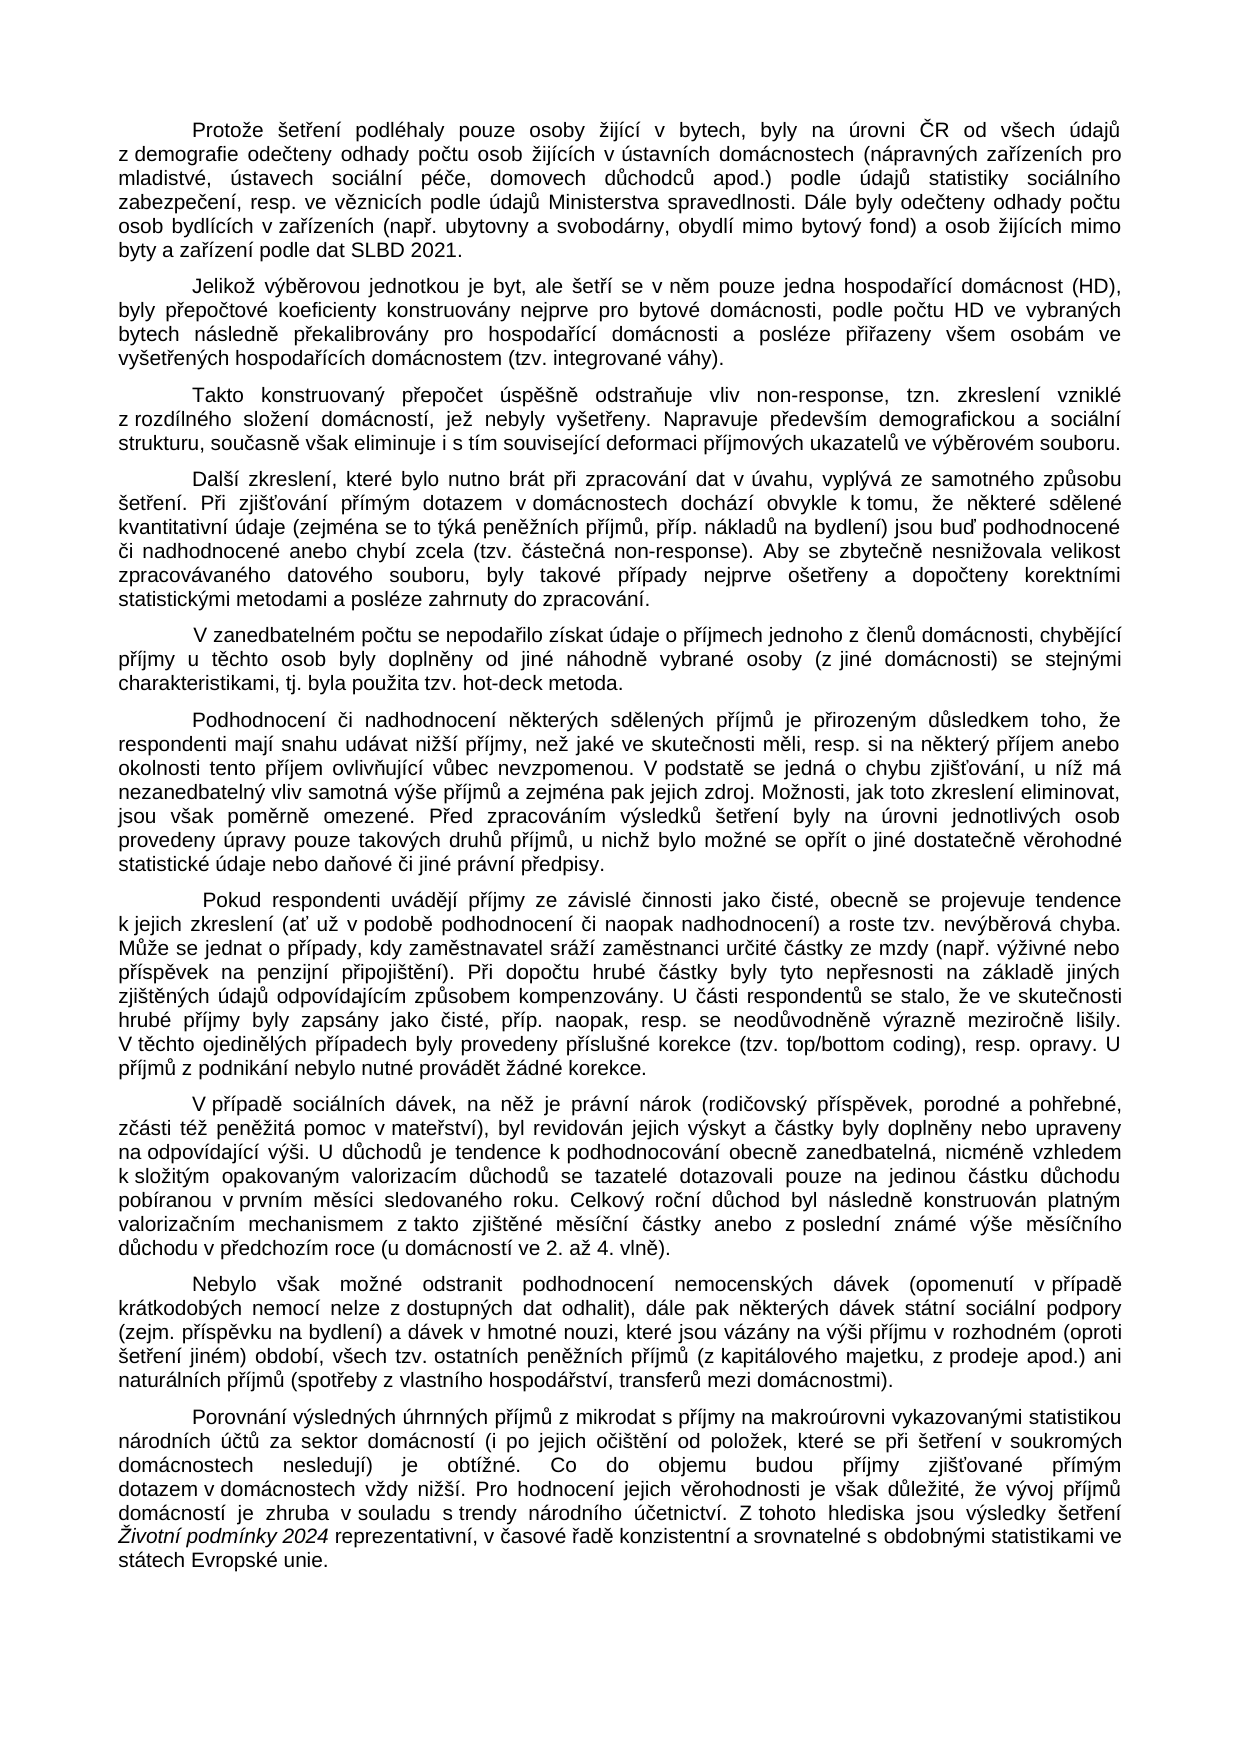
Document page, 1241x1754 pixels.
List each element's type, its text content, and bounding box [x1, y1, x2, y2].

text Porovnání výsledných úhrnných příjmů z mikrodat s příjmy na makroúrovni vykazovanými statistikou národních účtů za sektor domácností (i po jejich očištění od položek, které se při šetření v soukromých domácnostech nesledují) je obtížné. Co do objemu budou příjmy zjišťované přímým dotazem v domácnostech vždy nižší. Pro hodnocení jejich věrohodnosti je však důležité, že vývoj příjmů domácností je zhruba v souladu s trendy národního účetnictví. Z tohoto hlediska jsou výsledky šetření Životní podmínky 2024 reprezentativní, v časové řadě konzistentní a srovnatelné s obdobnými statistikami ve státech Evropské unie. [118, 1404, 1122, 1572]
text Další zkreslení, které bylo nutno brát při zpracování dat v úvahu, vyplývá ze samotného způsobu šetření. Při zjišťování přímým dotazem v domácnostech dochází obvykle k tomu, že některé sdělené kvantitativní údaje (zejména se to týká peněžních příjmů, příp. nákladů na bydlení) jsou buď podhodnocené či nadhodnocené anebo chybí zcela (tzv. částečná non-response). Aby se zbytečně nesnižovala velikost zpracovávaného datového souboru, byly takové případy nejprve ošetřeny a dopočteny korektními statistickými metodami a posléze zahrnuty do zpracování. [118, 467, 1122, 611]
text V případě sociálních dávek, na něž je právní nárok (rodičovský příspěvek, porodné a pohřebné, zčásti též peněžitá pomoc v mateřství), byl revidován jejich výskyt a částky byly doplněny nebo upraveny na odpovídající výši. U důchodů je tendence k podhodnocování obecně zanedbatelná, nicméně vzhledem k složitým opakovaným valorizacím důchodů se tazatelé dotazovali pouze na jedinou částku důchodu pobíranou v prvním měsíci sledovaného roku. Celkový roční důchod byl následně konstruován platným valorizačním mechanismem z takto zjištěné měsíční částky anebo z poslední známé výše měsíčního důchodu v předchozím roce (u domácností ve 2. až 4. vlně). [118, 1092, 1122, 1260]
text Protože šetření podléhaly pouze osoby žijící v bytech, byly na úrovni ČR od všech údajů z demografie odečteny odhady počtu osob žijících v ústavních domácnostech (nápravných zařízeních pro mladistvé, ústavech sociální péče, domovech důchodců apod.) podle údajů statistiky sociálního zabezpečení, resp. ve věznicích podle údajů Ministerstva spravedlnosti. Dále byly odečteny odhady počtu osob bydlících v zařízeních (např. ubytovny a svobodárny, obydlí mimo bytový fond) a osob žijících mimo byty a zařízení podle dat SLBD 2021. [118, 118, 1122, 262]
text Takto konstruovaný přepočet úspěšně odstraňuje vliv non-response, tzn. zkreslení vzniklé z rozdílného složení domácností, jež nebyly vyšetřeny. Napravuje především demografickou a sociální strukturu, současně však eliminuje i s tím související deformaci příjmových ukazatelů ve výběrovém souboru. [118, 383, 1122, 454]
text Pokud respondenti uvádějí příjmy ze závislé činnosti jako čisté, obecně se projevuje tendence k jejich zkreslení (ať už v podobě podhodnocení či naopak nadhodnocení) a roste tzv. nevýběrová chyba. Může se jednat o případy, kdy zaměstnavatel sráží zaměstnanci určité částky ze mzdy (např. výživné nebo příspěvek na penzijní připojištění). Při dopočtu hrubé částky byly tyto nepřesnosti na základě jiných zjištěných údajů odpovídajícím způsobem kompenzovány. U části respondentů se stalo, že ve skutečnosti hrubé příjmy byly zapsány jako čisté, příp. naopak, resp. se neodůvodněně výrazně meziročně lišily. V těchto ojedinělých případech byly provedeny příslušné korekce (tzv. top/bottom coding), resp. opravy. U příjmů z podnikání nebylo nutné provádět žádné korekce. [118, 888, 1122, 1079]
text V zanedbatelném počtu se nepodařilo získat údaje o příjmech jednoho z členů domácnosti, chybějící příjmy u těchto osob byly doplněny od jiné náhodně vybrané osoby (z jiné domácnosti) se stejnými charakteristikami, tj. byla použita tzv. hot-deck metoda. [118, 623, 1122, 695]
text Nebylo však možné odstranit podhodnocení nemocenských dávek (opomenutí v případě krátkodobých nemocí nelze z dostupných dat odhalit), dále pak některých dávek státní sociální podpory (zejm. příspěvku na bydlení) a dávek v hmotné nouzi, které jsou vázány na výši příjmu v rozhodném (oproti šetření jiném) období, všech tzv. ostatních peněžních příjmů (z kapitálového majetku, z prodeje apod.) ani naturálních příjmů (spotřeby z vlastního hospodářství, transferů mezi domácnostmi). [118, 1272, 1122, 1392]
text Jelikož výběrovou jednotkou je byt, ale šetří se v něm pouze jedna hospodařící domácnost (HD), byly přepočtové koeficienty konstruovány nejprve pro bytové domácnosti, podle počtu HD ve vybraných bytech následně překalibrovány pro hospodařící domácnosti a posléze přiřazeny všem osobám ve vyšetřených hospodařících domácnostem (tzv. integrované váhy). [118, 274, 1122, 370]
text Podhodnocení či nadhodnocení některých sdělených příjmů je přirozeným důsledkem toho, že respondenti mají snahu udávat nižší příjmy, než jaké ve skutečnosti měli, resp. si na některý příjem anebo okolnosti tento příjem ovlivňující vůbec nevzpomenou. V podstatě se jedná o chybu zjišťování, u níž má nezanedbatelný vliv samotná výše příjmů a zejména pak jejich zdroj. Možnosti, jak toto zkreslení eliminovat, jsou však poměrně omezené. Před zpracováním výsledků šetření byly na úrovni jednotlivých osob provedeny úpravy pouze takových druhů příjmů, u nichž bylo možné se opřít o jiné dostatečně věrohodné statistické údaje nebo daňové či jiné právní předpisy. [118, 708, 1122, 875]
